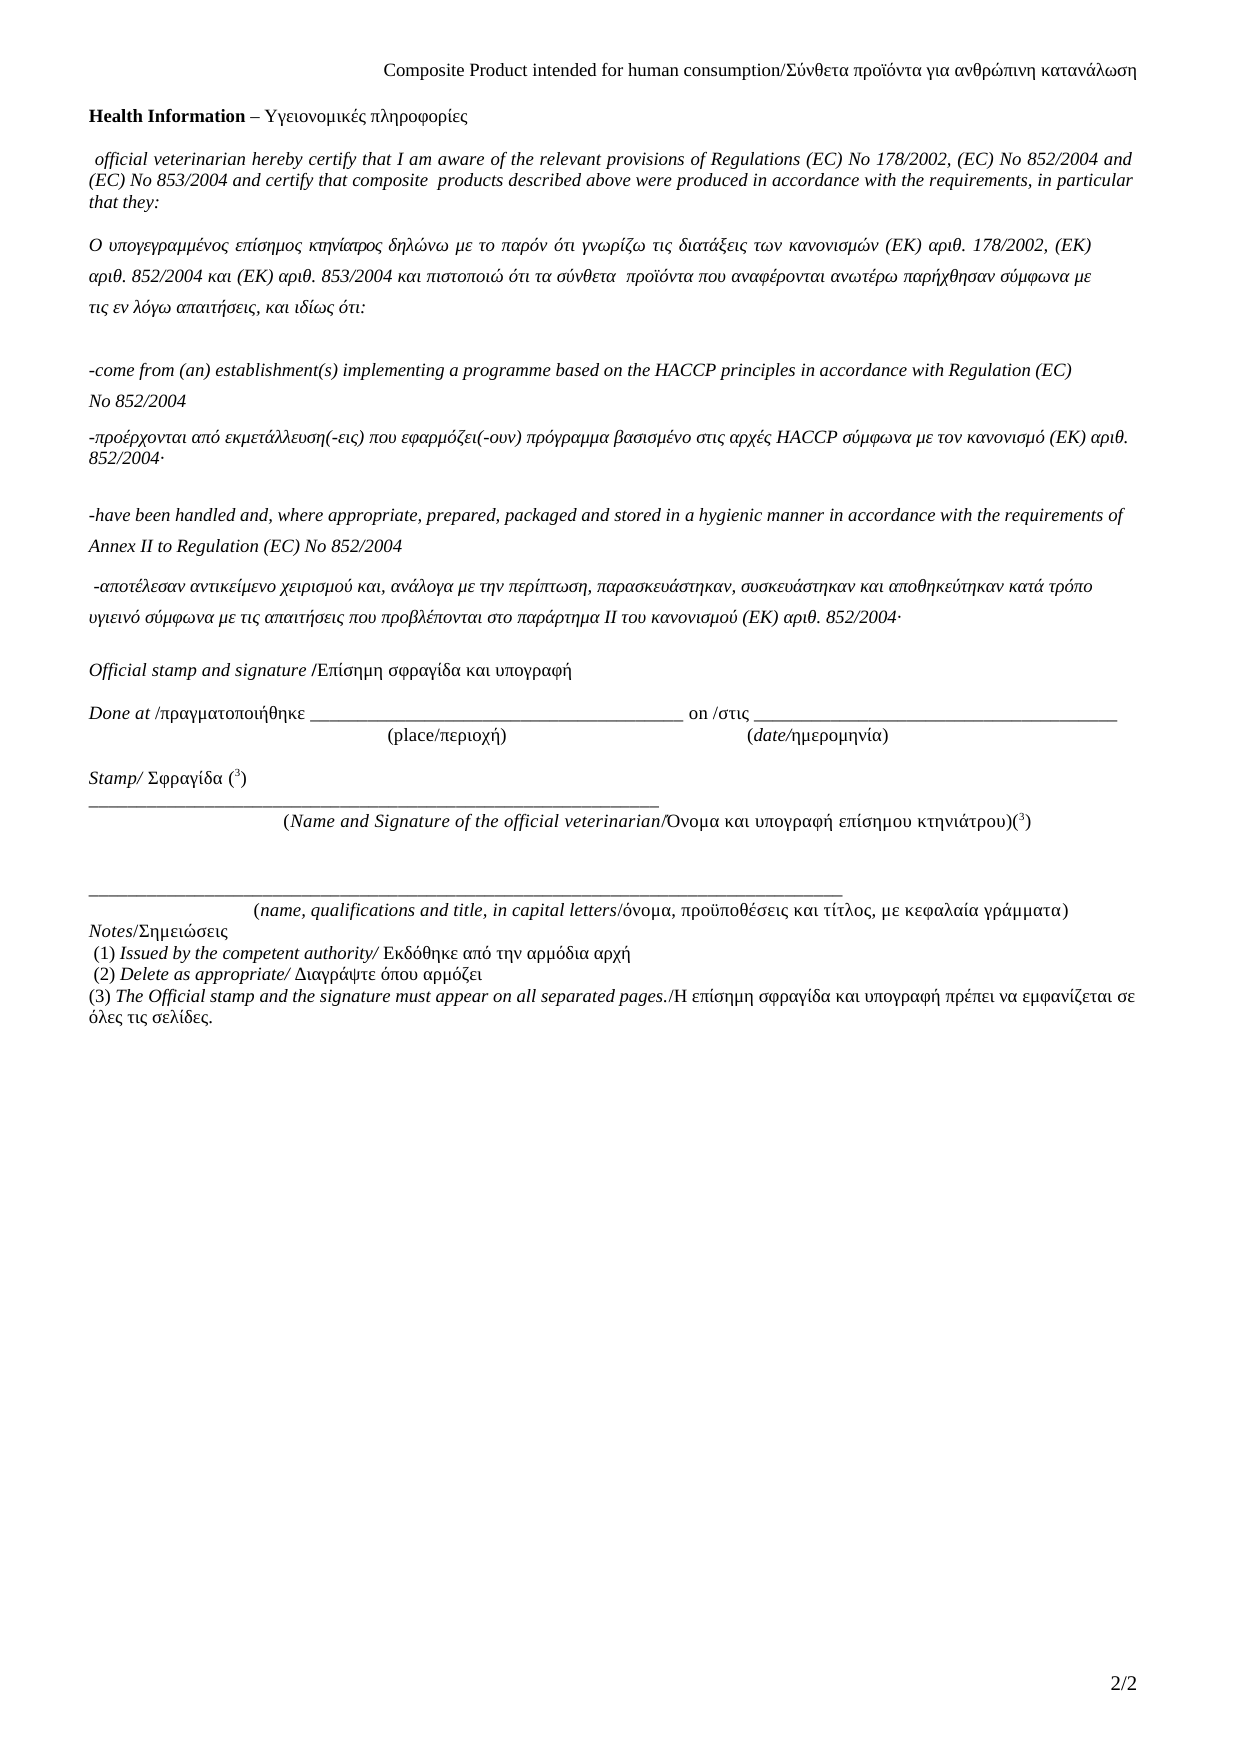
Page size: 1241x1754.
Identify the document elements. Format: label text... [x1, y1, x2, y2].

text -have been handled and, where appropriate, prepared, packaged and stored in a hygienic manner in accordance with the requirements of Annex II to Regulation (EC) No 852/2004 [89, 504, 1131, 557]
text Health Information – Υγειονομικές πληροφορίες [89, 105, 1137, 126]
text (2) Delete as appropriate/ Διαγράψτε όπου αρμόζει [89, 963, 1137, 985]
text Official stamp and signature /Επίσημη σφραγίδα και υπογραφή [89, 659, 1137, 681]
text -προέρχονται από εκμετάλλευση(-εις) που εφαρμόζει(-ουν) πρόγραμμα βασισμένο στις αρχές HACCP σύμφωνα με τον κανονισμό (ΕΚ) αριθ. 852/2004∙ [89, 426, 1139, 469]
text (name, qualifications and title, in capital letters/όνομα, προϋποθέσεις και τίτλος, με κεφαλαία γράμματα) [89, 899, 1137, 920]
text Done at /πραγματοποιήθηκε _______________________________________ on /στις ______________________________________ [89, 702, 1137, 724]
text Notes/Σημειώσεις [89, 920, 1137, 942]
text official veterinarian hereby certify that I am aware of the relevant provisions of Regulations (EC) No 178/2002, (EC) No 852/2004 and (EC) No 853/2004 and certify that composite products described above were produced in accordance with the requirements, in particular that they: [89, 148, 1137, 212]
text Stamp/ Σφραγίδα (3) ___________________________________________________________ [89, 767, 1137, 810]
text Ο υπογεγραμμένος επίσημος κτηνίατρος δηλώνω με το παρόν ότι γνωρίζω τις διατάξεις των κανονισμών (ΕΚ) αριθ. 178/2002, (ΕΚ) αριθ. 852/2004 και (ΕΚ) αριθ. 853/2004 και πιστοποιώ ότι τα σύνθετα προϊόντα που αναφέρονται ανωτέρω παρήχθησαν σύμφωνα με τις εν λόγω απαιτήσεις, και ιδίως ότι: [89, 234, 1092, 318]
text (place/περιοχή) (date/ημερομηνία) [89, 724, 1137, 745]
text (3) The Official stamp and the signature must appear on all separated pages./Η επίσημη σφραγίδα και υπογραφή πρέπει να εμφανίζεται σε όλες τις σελίδες. [89, 985, 1137, 1028]
text -come from (an) establishment(s) implementing a programme based on the HACCP principles in accordance with Regulation (EC) No 852/2004 [89, 359, 1092, 412]
text (1) Issued by the competent authority/ Εκδόθηκε από την αρμόδια αρχή [89, 942, 1137, 963]
text ______________________________________________________________________________ [89, 853, 1137, 899]
text -αποτέλεσαν αντικείμενο χειρισμού και, ανάλογα με την περίπτωση, παρασκευάστηκαν, συσκευάστηκαν και αποθηκεύτηκαν κατά τρόπο υγιεινό σύμφωνα με τις απαιτήσεις που προβλέπονται στο παράρτημα II του κανονισμού (ΕΚ) αριθ. 852/2004∙ [89, 575, 1131, 628]
text (Name and Signature of the official veterinarian/Όνομα και υπογραφή επίσημου κτηνιάτρου)(3) [89, 810, 1137, 831]
